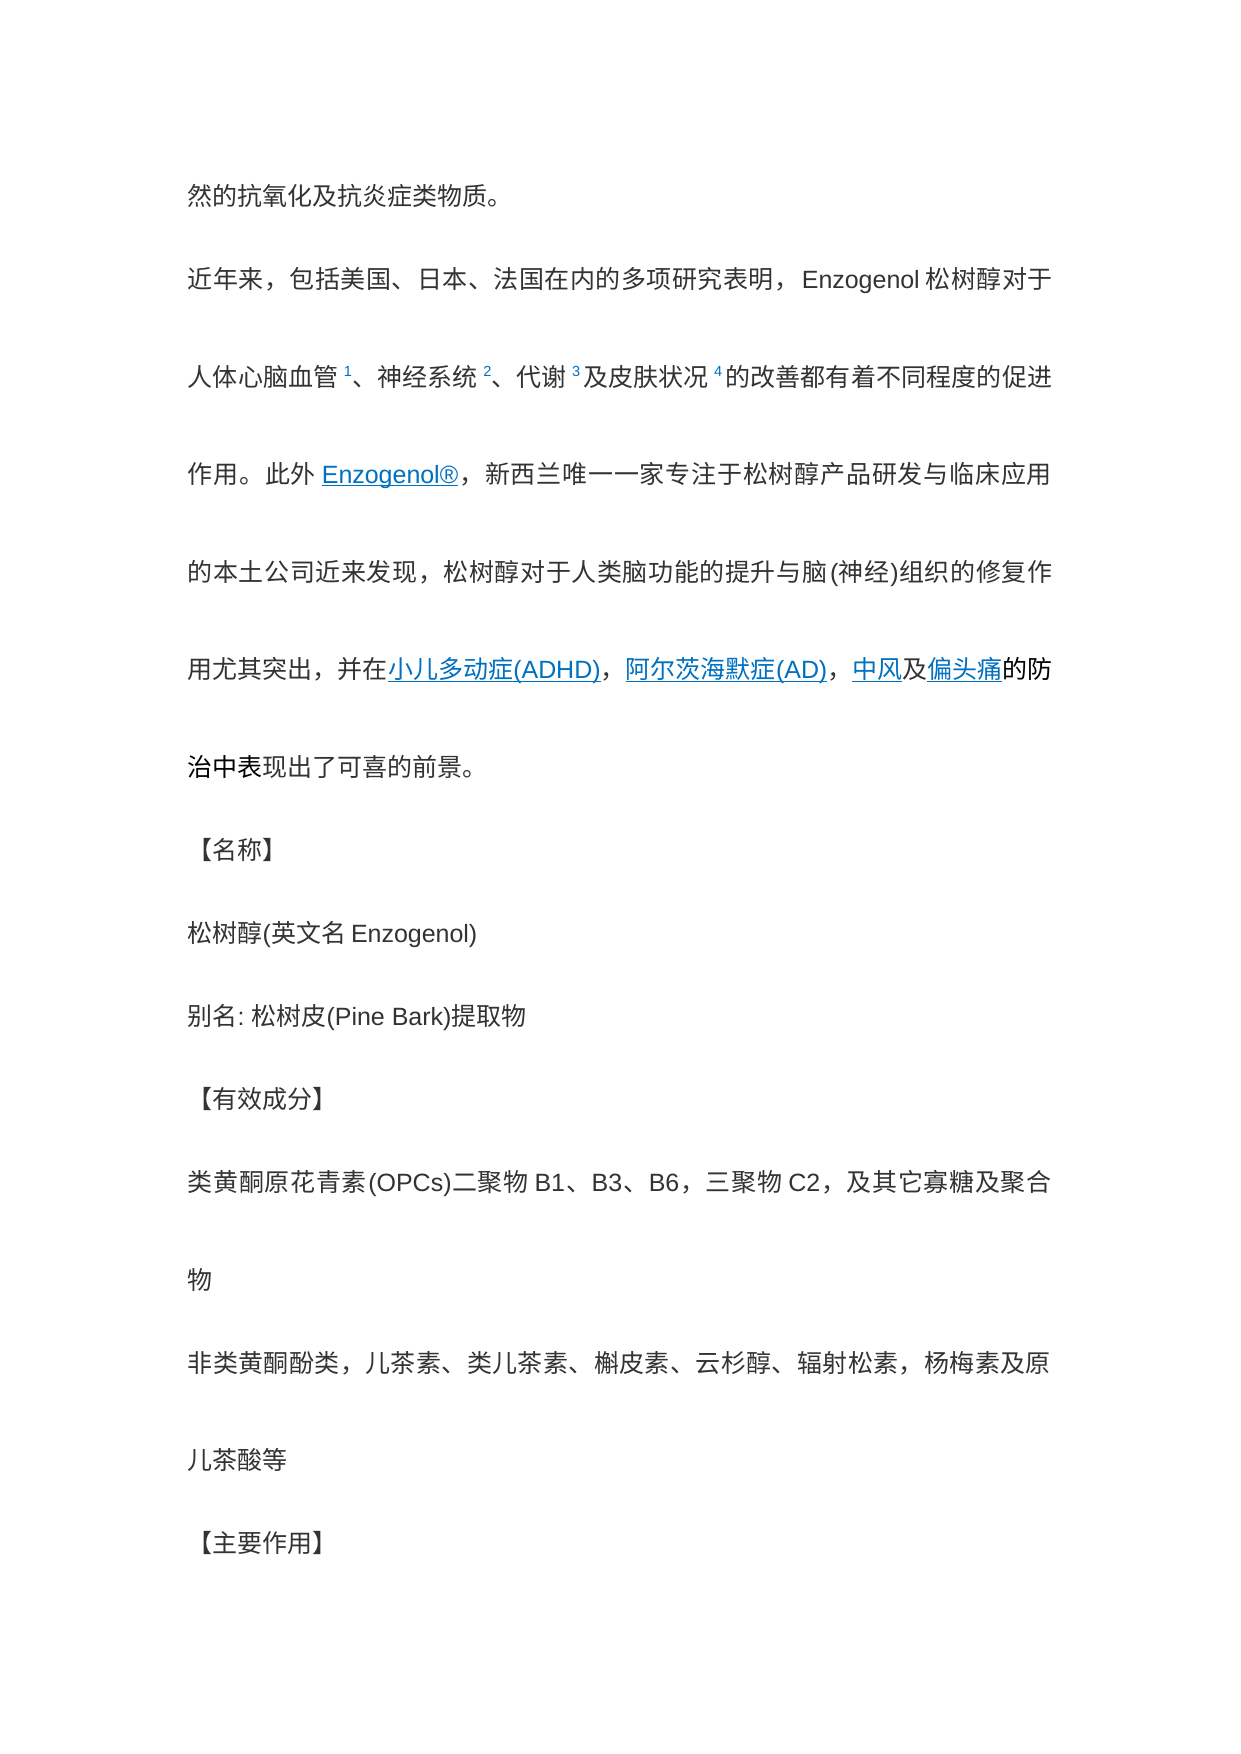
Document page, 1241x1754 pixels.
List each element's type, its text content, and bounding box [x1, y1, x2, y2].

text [187, 162, 1053, 227]
text 类黄酮原花青素(OPCs)二聚物B1、B3、B6，三聚物C2，及其它寡糖及聚合物 [187, 1148, 1053, 1311]
text 别名: 松树皮(Pine Bark)提取物 [187, 982, 1053, 1047]
text 【主要作用】 [187, 1509, 1053, 1574]
text 非类黄酮酚类，儿茶素、类儿茶素、槲皮素、云杉醇、辐射松素，杨梅素及原儿茶酸等 [187, 1329, 1053, 1491]
text 【名称】 [187, 816, 1053, 881]
text 松树醇(英文名Enzogenol) [187, 899, 1053, 964]
text 【有效成分】 [187, 1065, 1053, 1130]
text 近年来，包括美国、日本、法国在内的多项研究表明，Enzogenol松树醇对于人体心脑血管1、神经系统2、代谢3及皮肤状况4的改善都有着不同程度的促进作用。此外Enzogenol®，新西兰唯一一家专注于松树醇产品研发与临床应用的本土公司近来发现，松树醇对于人类脑功能的提升与脑(神经)组织的修复作用尤其突出，并在小儿多动症(ADHD)，阿尔茨海默症(AD)，中风及偏头痛的防治中表现出了可喜的前景。 [187, 245, 1053, 798]
